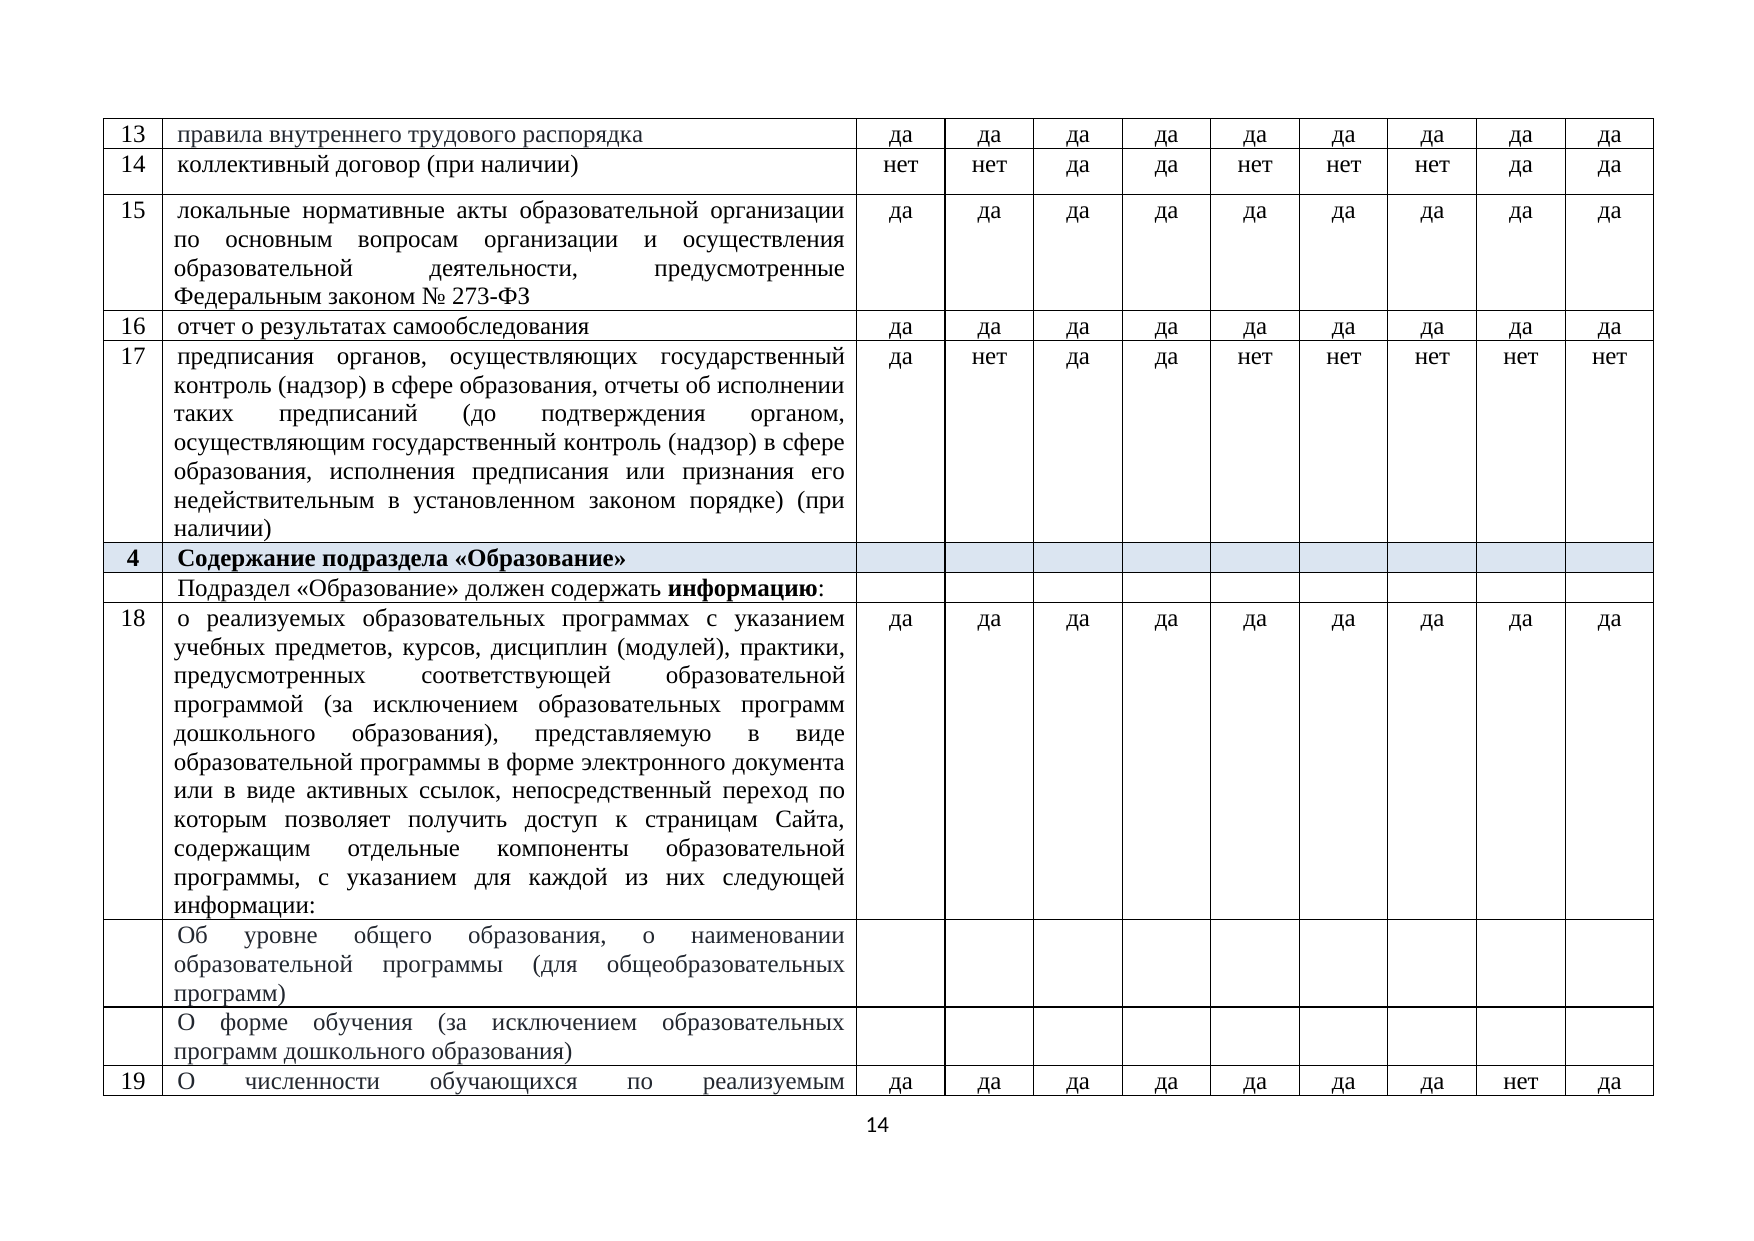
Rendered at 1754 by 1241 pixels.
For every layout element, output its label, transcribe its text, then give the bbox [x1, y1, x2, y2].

table_cell да [1123, 311, 1210, 340]
table_cell [1123, 573, 1210, 602]
table_cell [1388, 543, 1476, 572]
table_cell нет [857, 149, 944, 194]
table_cell [1300, 573, 1387, 602]
table_cell да [1034, 603, 1122, 919]
table_cell да [1566, 603, 1653, 919]
table_cell да [1300, 195, 1387, 310]
table_cell Подраздел «Образование» должен содержать информацию: [163, 573, 856, 602]
table_cell нет [1566, 341, 1653, 542]
table_cell нет [1388, 149, 1476, 194]
table_cell нет [1211, 149, 1299, 194]
table_cell [1211, 573, 1299, 602]
table_cell да [1388, 1066, 1476, 1095]
table_cell да [1388, 311, 1476, 340]
table_cell правила внутреннего трудового распорядка [163, 119, 856, 148]
table_cell да [1123, 341, 1210, 542]
table_cell [946, 1008, 1033, 1065]
table_cell да [1211, 311, 1299, 340]
table_cell да [1034, 195, 1122, 310]
table_cell [946, 543, 1033, 572]
table_cell [1300, 543, 1387, 572]
table_cell да [1300, 119, 1387, 148]
table_cell да [1566, 311, 1653, 340]
table_cell [857, 573, 944, 602]
table_cell да [1566, 195, 1653, 310]
table_cell [104, 573, 162, 602]
table_cell [1034, 573, 1122, 602]
table_cell [104, 1008, 162, 1065]
table_cell 15 [104, 195, 162, 310]
table_cell да [1123, 119, 1210, 148]
table_cell [1123, 543, 1210, 572]
table_cell да [1211, 195, 1299, 310]
table_cell да [1034, 341, 1122, 542]
table_cell нет [1211, 341, 1299, 542]
table_cell [1477, 920, 1565, 1006]
table_cell [946, 920, 1033, 1006]
table_cell да [857, 341, 944, 542]
table_cell нет [946, 341, 1033, 542]
table_cell да [1388, 195, 1476, 310]
table_cell [1034, 543, 1122, 572]
table_cell да [1300, 603, 1387, 919]
table_cell [857, 1008, 944, 1065]
table_cell [1211, 1008, 1299, 1065]
table_cell да [946, 603, 1033, 919]
table_cell да [1566, 149, 1653, 194]
table_cell [1123, 920, 1210, 1006]
table_cell да [1123, 1066, 1210, 1095]
table_cell локальные нормативные акты образовательной организации по основным вопросам организации и осуществления образовательной деятельности, предусмотренные Федеральным законом № 273-ФЗ [163, 195, 856, 310]
table_cell да [857, 1066, 944, 1095]
table_cell [1300, 1008, 1387, 1065]
table_cell да [1211, 603, 1299, 919]
table_cell да [1123, 149, 1210, 194]
table_cell да [1477, 119, 1565, 148]
table_cell [1211, 920, 1299, 1006]
table_cell да [857, 603, 944, 919]
table_cell [857, 543, 944, 572]
table_cell [946, 573, 1033, 602]
table_cell нет [1477, 341, 1565, 542]
table_cell да [1034, 311, 1122, 340]
table_cell нет [1388, 341, 1476, 542]
table_cell да [1211, 1066, 1299, 1095]
table_cell да [1566, 119, 1653, 148]
table_cell 17 [104, 341, 162, 542]
table_cell [1388, 920, 1476, 1006]
table_cell [1034, 920, 1122, 1006]
table_cell да [1123, 603, 1210, 919]
table_cell [1388, 1008, 1476, 1065]
table_cell 13 [104, 119, 162, 148]
table_cell [1566, 543, 1653, 572]
table_cell нет [1477, 1066, 1565, 1095]
table_cell да [946, 195, 1033, 310]
table_cell коллективный договор (при наличии) [163, 149, 856, 194]
table_cell [104, 920, 162, 1006]
table_cell о реализуемых образовательных программах с указанием учебных предметов, курсов, дисциплин (модулей), практики, предусмотренных соответствующей образовательной программой (за исключением образовательных программ дошкольного образования), представляемую в виде образовательной программы в форме электронного документа или в виде активных ссылок, непосредственный переход по которым позволяет получить доступ к страницам Сайта, содержащим отдельные компоненты образовательной программы, с указанием для каждой из них следующей информации: [163, 603, 856, 919]
table_cell [1566, 1008, 1653, 1065]
table_cell О форме обучения (за исключением образовательных программ дошкольного образования) [163, 1008, 856, 1065]
table_cell да [1034, 119, 1122, 148]
table_cell да [1300, 1066, 1387, 1095]
table_cell да [1123, 195, 1210, 310]
table_cell да [946, 119, 1033, 148]
table_cell да [946, 311, 1033, 340]
table_cell [1211, 543, 1299, 572]
table_cell да [857, 119, 944, 148]
table_cell [857, 920, 944, 1006]
table_cell [1566, 920, 1653, 1006]
table_cell [1034, 1008, 1122, 1065]
table_cell да [1388, 603, 1476, 919]
table_cell да [1566, 1066, 1653, 1095]
table_cell да [1034, 1066, 1122, 1095]
table_cell предписания органов, осуществляющих государственный контроль (надзор) в сфере образования, отчеты об исполнении таких предписаний (до подтверждения органом, осуществляющим государственный контроль (надзор) в сфере образования, исполнения предписания или признания его недействительным в установленном законом порядке) (при наличии) [163, 341, 856, 542]
table_cell да [1477, 603, 1565, 919]
table_cell нет [1300, 341, 1387, 542]
table_cell нет [946, 149, 1033, 194]
table_cell отчет о результатах самообследования [163, 311, 856, 340]
table_cell [1477, 1008, 1565, 1065]
table_cell [1477, 543, 1565, 572]
table_cell да [1034, 149, 1122, 194]
table_cell [1566, 573, 1653, 602]
table_cell 14 [104, 149, 162, 194]
table_cell да [1477, 149, 1565, 194]
table_cell Об уровне общего образования, о наименовании образовательной программы (для общеобразовательных программ) [163, 920, 856, 1006]
table_cell нет [1300, 149, 1387, 194]
table_cell [1388, 573, 1476, 602]
table_cell да [1477, 195, 1565, 310]
table_cell да [946, 1066, 1033, 1095]
table_cell 4 [104, 543, 162, 572]
table_cell 19 [104, 1066, 162, 1095]
table_cell 16 [104, 311, 162, 340]
table_cell 18 [104, 603, 162, 919]
table_cell да [1388, 119, 1476, 148]
table_cell да [1300, 311, 1387, 340]
table_cell да [1211, 119, 1299, 148]
table_cell [1477, 573, 1565, 602]
table_cell да [857, 195, 944, 310]
table_cell да [857, 311, 944, 340]
table_cell Содержание подраздела «Образование» [163, 543, 856, 572]
table_cell да [1477, 311, 1565, 340]
table_cell [1123, 1008, 1210, 1065]
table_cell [163, 1066, 856, 1095]
table_cell [1300, 920, 1387, 1006]
